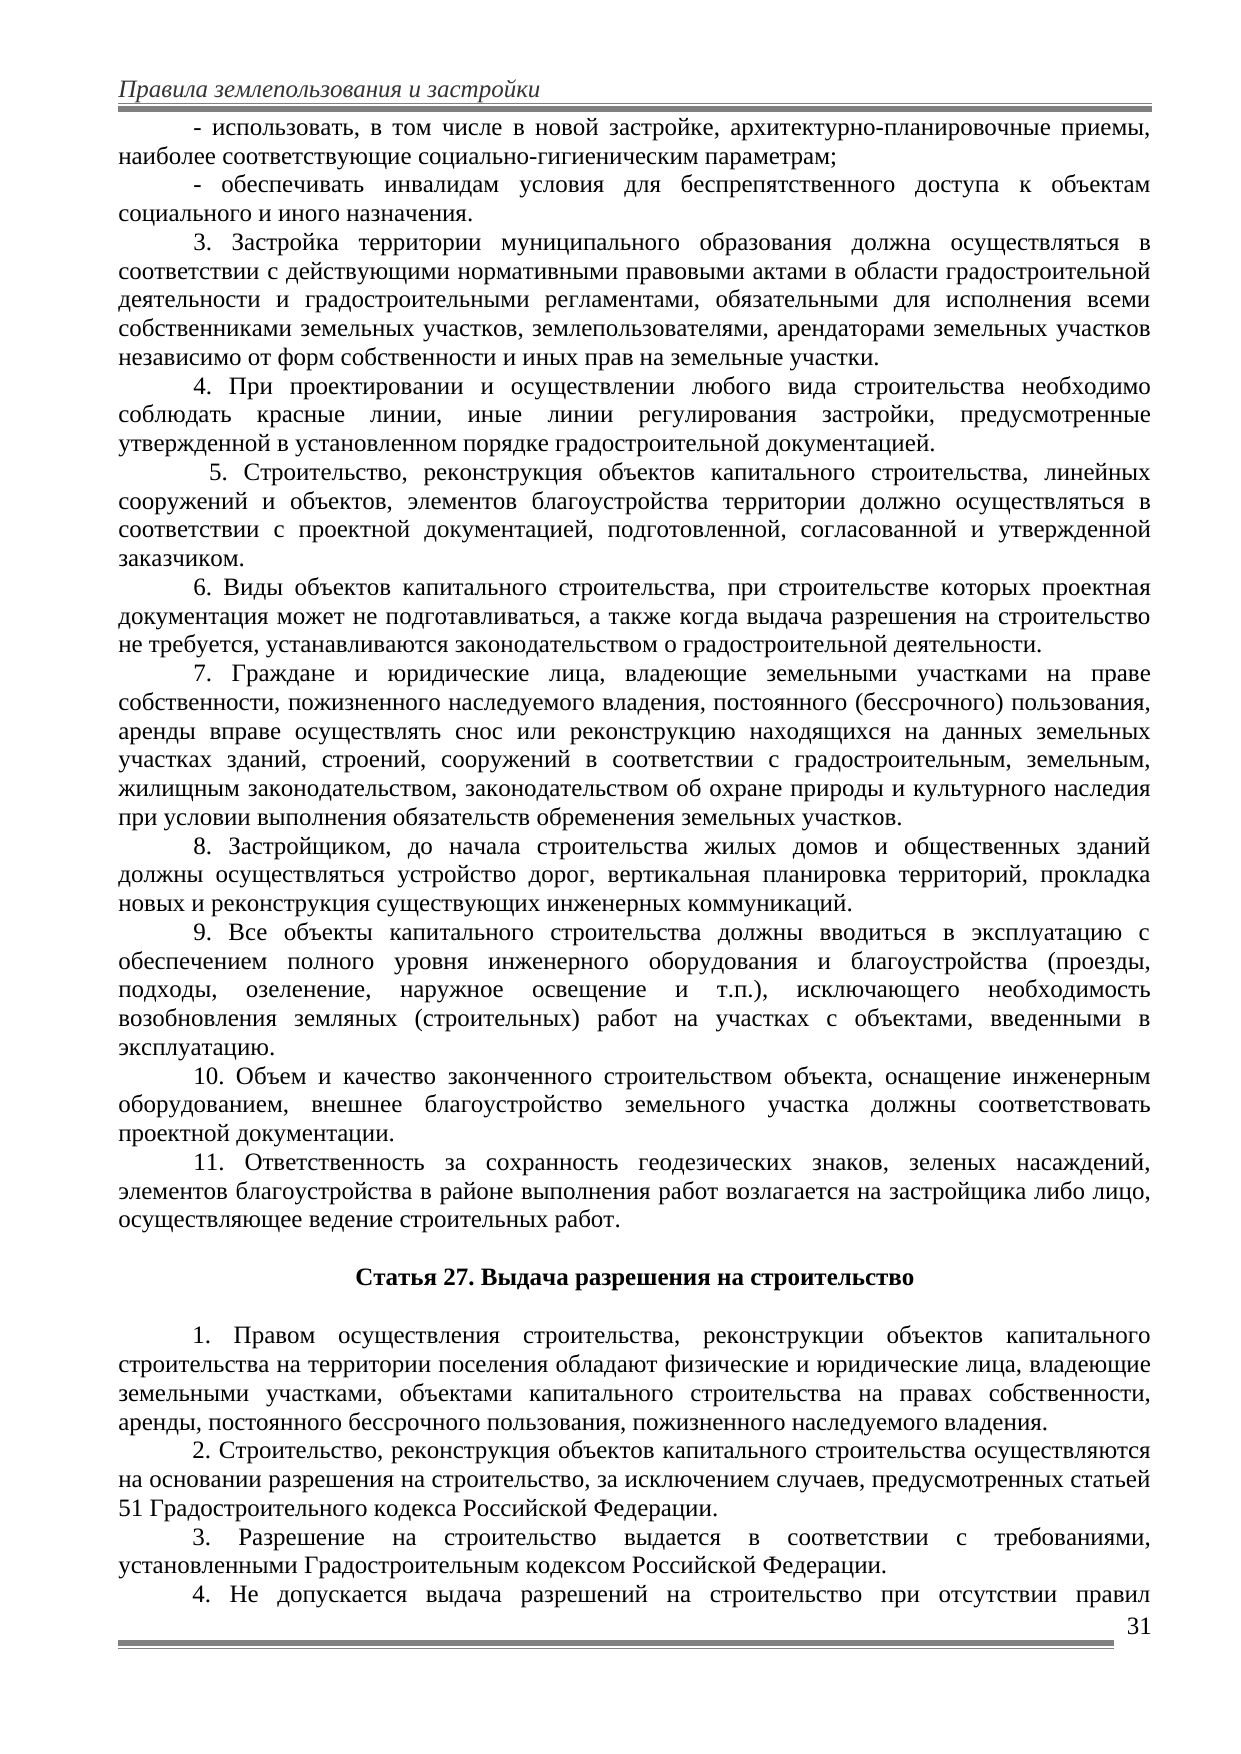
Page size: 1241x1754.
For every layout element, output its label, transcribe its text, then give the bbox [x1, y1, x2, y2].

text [118, 1579, 1152, 1608]
text 2. Строительство, реконструкция объектов капитального строительства осуществляются на основании разрешения на строительство, за исключением случаев, предусмотренных статьей 51 Градостроительного кодекса Российской Федерации. [118, 1435, 1152, 1522]
text 8. Застройщиком, до начала строительства жилых домов и общественных зданий должны осуществляться устройство дорог, вертикальная планировка территорий, прокладка новых и реконструкция существующих инженерных коммуникаций. [118, 831, 1152, 917]
text - использовать, в том числе в новой застройке, архитектурно-планировочные приемы, наиболее соответствующие социально-гигиеническим параметрам; [118, 112, 1152, 169]
text 1. Правом осуществления строительства, реконструкции объектов капитального строительства на территории поселения обладают физические и юридические лица, владеющие земельными участками, объектами капитального строительства на правах собственности, аренды, постоянного бессрочного пользования, пожизненного наследуемого владения. [118, 1320, 1152, 1435]
text 11. Ответственность за сохранность геодезических знаков, зеленых насаждений, элементов благоустройства в районе выполнения работ возлагается на застройщика либо лицо, осуществляющее ведение строительных работ. [118, 1147, 1152, 1233]
text 7. Граждане и юридические лица, владеющие земельными участками на праве собственности, пожизненного наследуемого владения, постоянного (бессрочного) пользования, аренды вправе осуществлять снос или реконструкцию находящихся на данных земельных участках зданий, строений, сооружений в соответствии с градостроительным, земельным, жилищным законодательством, законодательством об охране природы и культурного наследия при условии выполнения обязательств обременения земельных участков. [118, 658, 1152, 831]
text 10. Объем и качество законченного строительством объекта, оснащение инженерным оборудованием, внешнее благоустройство земельного участка должны соответствовать проектной документации. [118, 1061, 1152, 1147]
text 9. Все объекты капитального строительства должны вводиться в эксплуатацию с обеспечением полного уровня инженерного оборудования и благоустройства (проезды, подходы, озеленение, наружное освещение и т.п.), исключающего необходимость возобновления земляных (строительных) работ на участках с объектами, введенными в эксплуатацию. [118, 917, 1152, 1061]
text 4. При проектировании и осуществлении любого вида строительства необходимо соблюдать красные линии, иные линии регулирования застройки, предусмотренные утвержденной в установленном порядке градостроительной документацией. [118, 371, 1152, 457]
text Статья 27. Выдача разрешения на строительство [118, 1262, 1152, 1291]
text 3. Разрешение на строительство выдается в соответствии с требованиями, установленными Градостроительным кодексом Российской Федерации. [118, 1522, 1152, 1579]
text 5. Строительство, реконструкция объектов капитального строительства, линейных сооружений и объектов, элементов благоустройства территории должно осуществляться в соответствии с проектной документацией, подготовленной, согласованной и утвержденной заказчиком. [118, 457, 1152, 572]
text 3. Застройка территории муниципального образования должна осуществляться в соответствии с действующими нормативными правовыми актами в области градостроительной деятельности и градостроительными регламентами, обязательными для исполнения всеми собственниками земельных участков, землепользователями, арендаторами земельных участков независимо от форм собственности и иных прав на земельные участки. [118, 227, 1152, 371]
text - обеспечивать инвалидам условия для беспрепятственного доступа к объектам социального и иного назначения. [118, 169, 1152, 227]
text 6. Виды объектов капитального строительства, при строительстве которых проектная документация может не подготавливаться, а также когда выдача разрешения на строительство не требуется, устанавливаются законодательством о градостроительной деятельности. [118, 572, 1152, 658]
